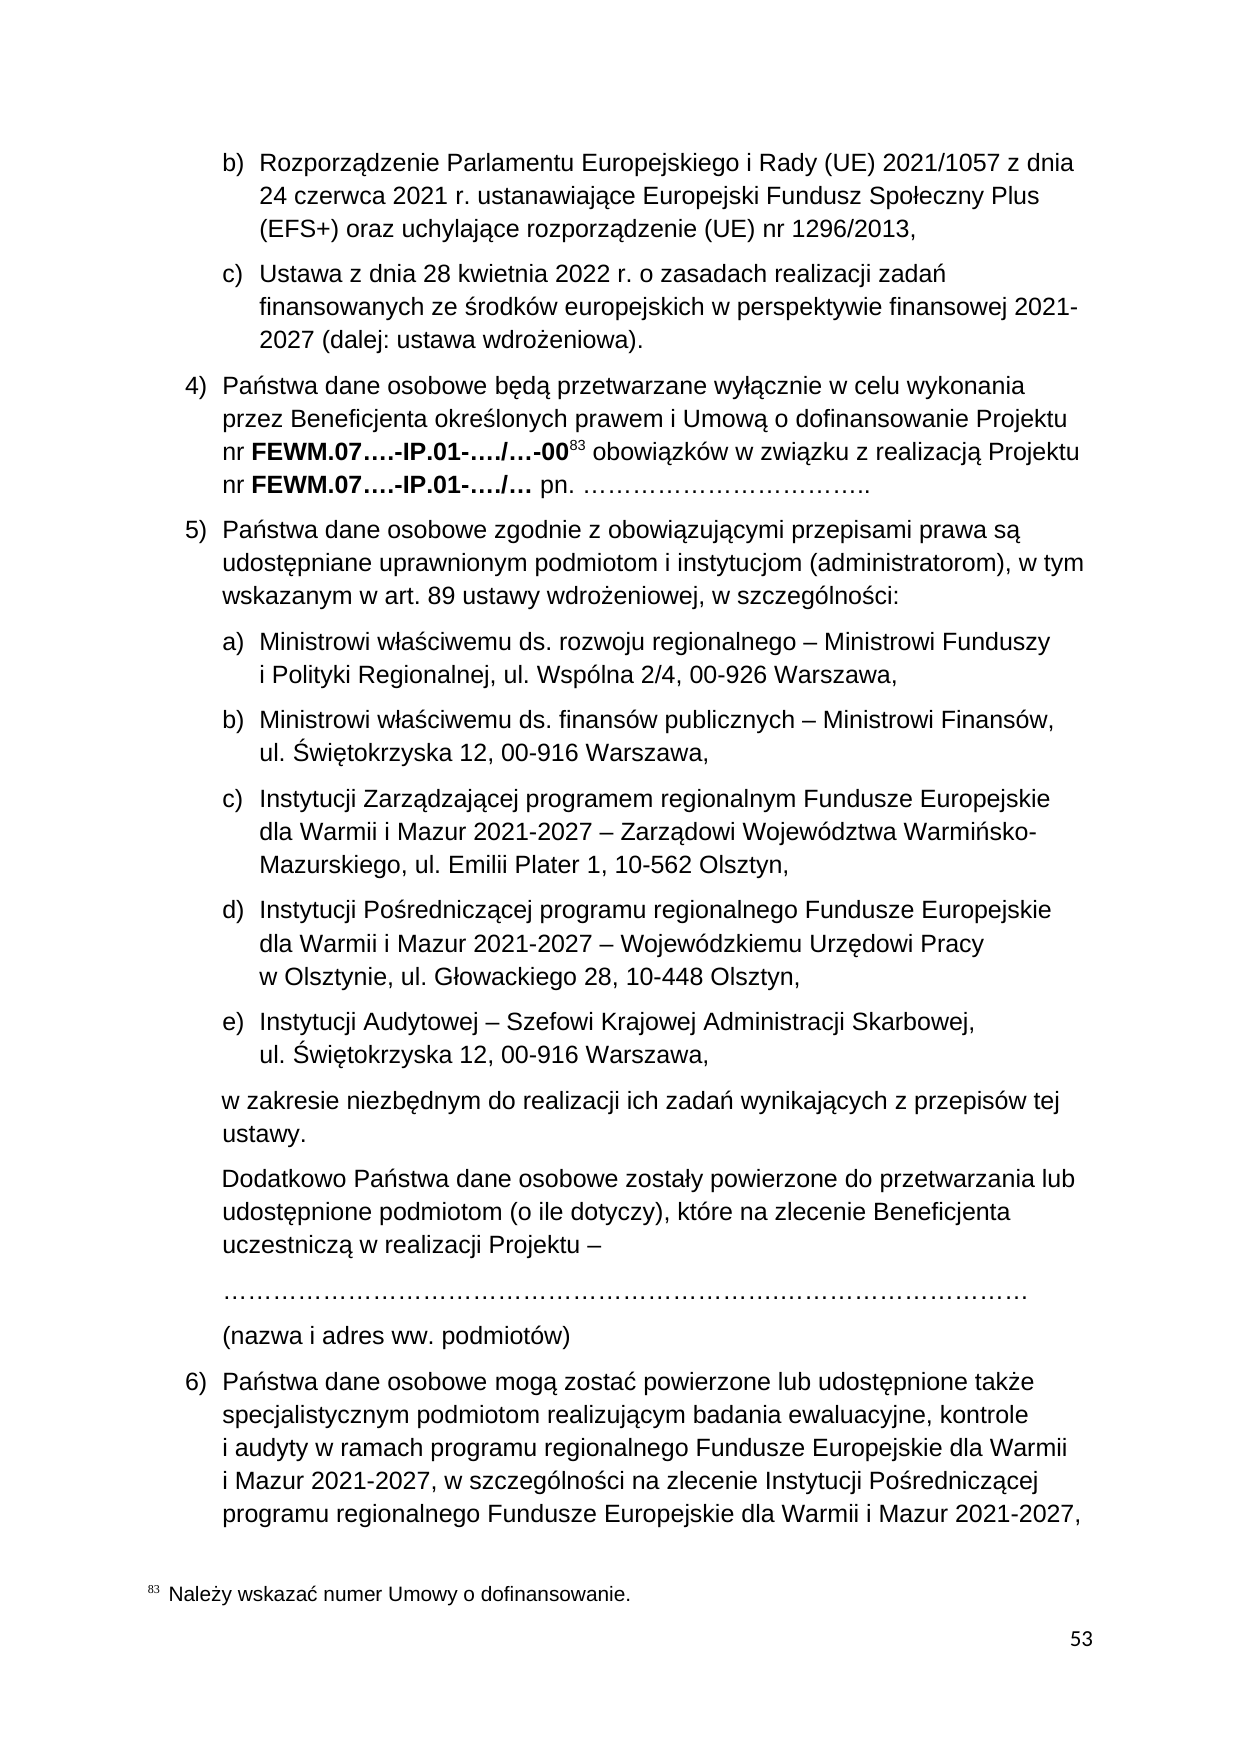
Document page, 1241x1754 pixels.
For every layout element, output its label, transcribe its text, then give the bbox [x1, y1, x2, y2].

list Państwa dane osobowe będą przetwarzane wyłącznie w celu wykonania przez Beneficjenta określonych prawem i Umową o dofinansowanie Projektu nr FEWM.07….-IP.01-…./…-00 obowiązków w związku z realizacją Projektu nr FEWM.07….-IP.01-…./… pn. …………………………….. [185, 371, 1087, 498]
list Rozporządzenie Parlamentu Europejskiego i Rady (UE) 2021/1057 z dnia 24 czerwca 2021 r. ustanawiające Europejski Fundusz Społeczny Plus (EFS+) oraz uchylające rozporządzenie (UE) nr 1296/2013, [222, 148, 1093, 242]
list Instytucji Audytowej – Szefowi Krajowej Administracji Skarbowej, ul. Świętokrzyska 12, 00-916 Warszawa, [222, 1007, 1093, 1069]
list Ministrowi właściwemu ds. rozwoju regionalnego – Ministrowi Funduszy i Polityki Regionalnej, ul. Wspólna 2/4, 00-926 Warszawa, [222, 627, 1093, 689]
list Ustawa z dnia 28 kwietnia 2022 r. o zasadach realizacji zadań finansowanych ze środków europejskich w perspektywie finansowej 2021-2027 (dalej: ustawa wdrożeniowa). [222, 259, 1093, 354]
list Ministrowi właściwemu ds. finansów publicznych – Ministrowi Finansów, ul. Świętokrzyska 12, 00-916 Warszawa, [222, 705, 1093, 767]
list Instytucji Pośredniczącej programu regionalnego Fundusze Europejskie dla Warmii i Mazur 2021-2027 – Wojewódzkiemu Urzędowi Pracy w Olsztynie, ul. Głowackiego 28, 10-448 Olsztyn, [222, 896, 1093, 990]
list Instytucji Zarządzającej programem regionalnym Fundusze Europejskie dla Warmii i Mazur 2021-2027 – Zarządowi Województwa Warmińsko-Mazurskiego, ul. Emilii Plater 1, 10-562 Olsztyn, [222, 784, 1093, 879]
text ………………………………………………………….………………………… [222, 1276, 1093, 1304]
text w zakresie niezbędnym do realizacji ich zadań wynikających z przepisów tej ustawy. [221, 1086, 1093, 1147]
text Dodatkowo Państwa dane osobowe zostały powierzone do przetwarzania lub udostępnione podmiotom (o ile dotyczy), które na zlecenie Beneficjenta uczestniczą w realizacji Projektu – [221, 1164, 1093, 1259]
text (nazwa i adres ww. podmiotów) [222, 1321, 1093, 1350]
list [185, 1367, 1093, 1528]
list Państwa dane osobowe zgodnie z obowiązującymi przepisami prawa są udostępniane uprawnionym podmiotom i instytucjom (administratorom), w tym wskazanym w art. 89 ustawy wdrożeniowej, w szczególności: [185, 515, 1093, 610]
